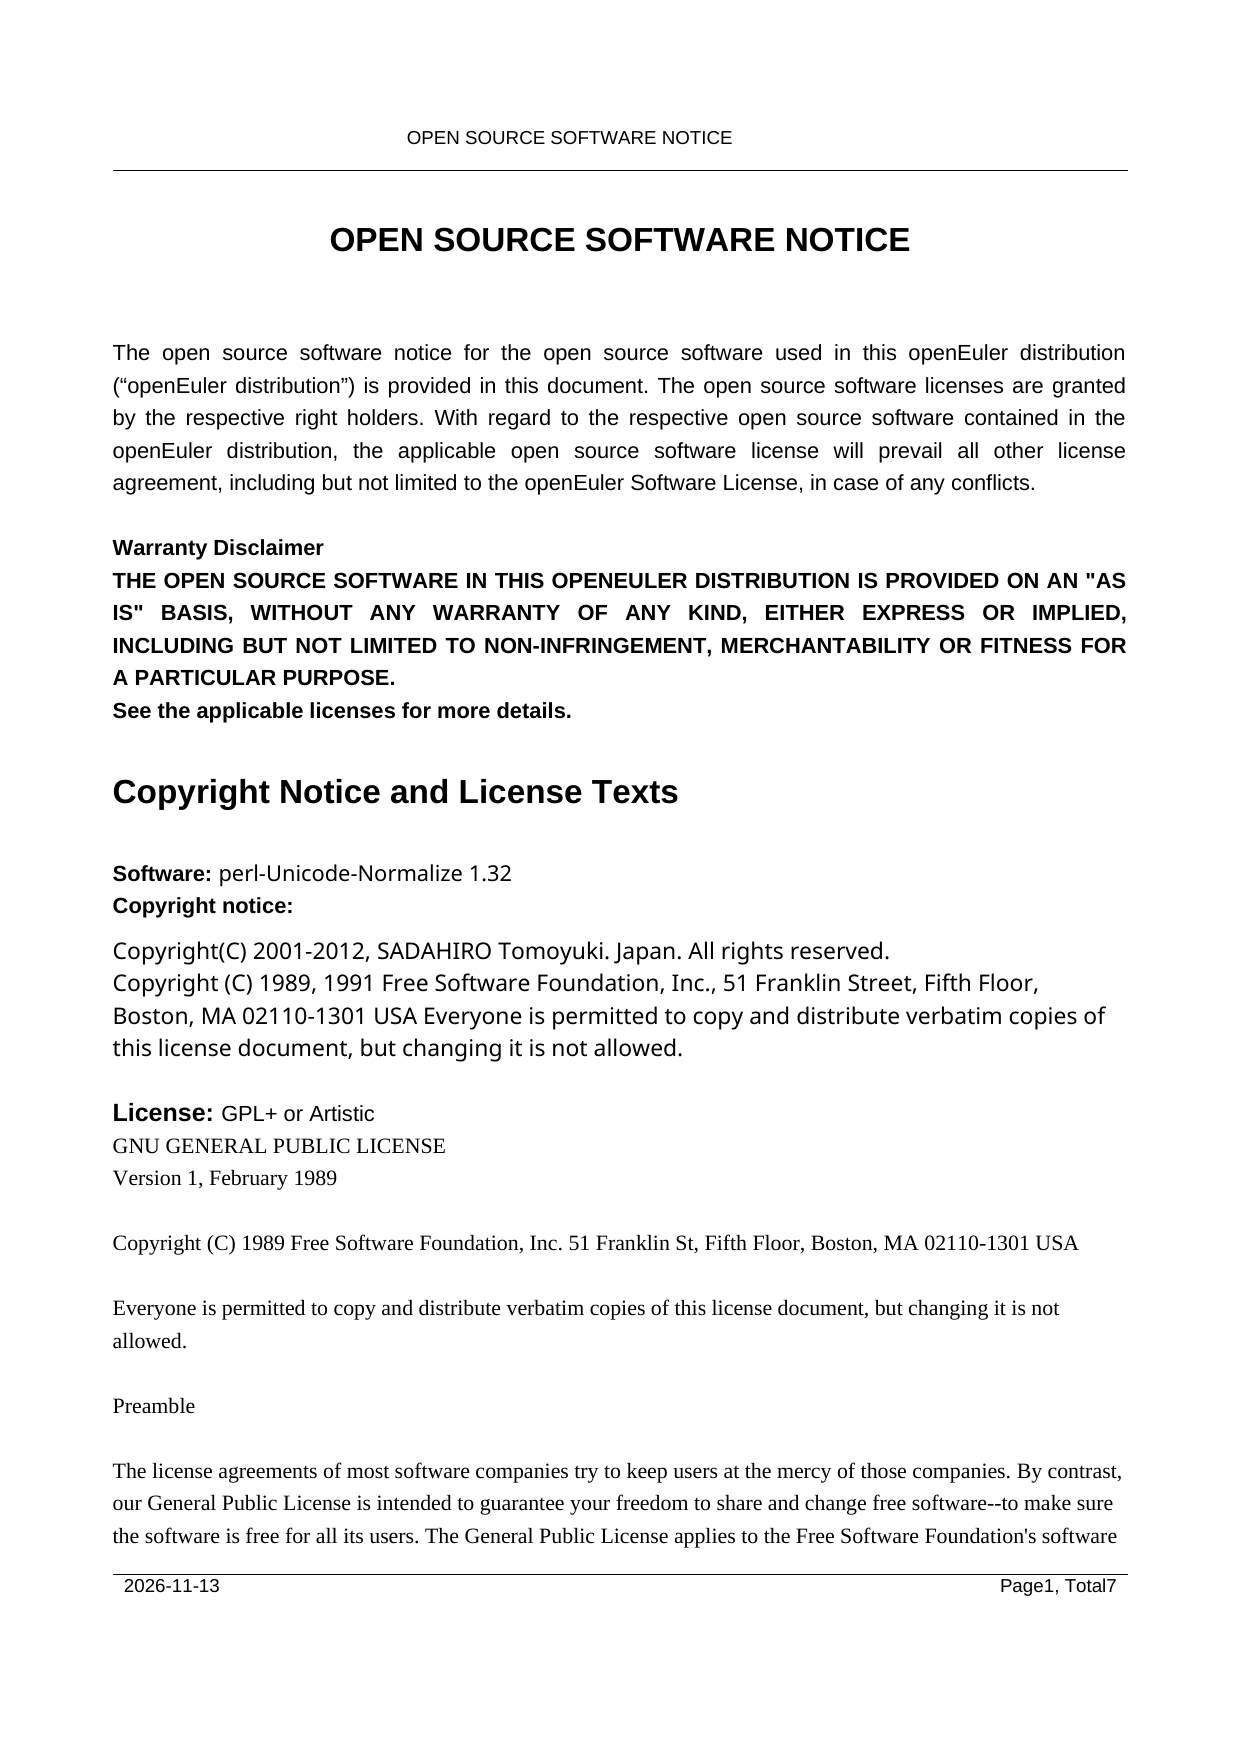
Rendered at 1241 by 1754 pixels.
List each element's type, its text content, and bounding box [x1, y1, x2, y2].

text The open source software notice for the open source software used in this openEuler distribution (“openEuler distribution”) is provided in this document. The open source software licenses are granted by the respective right holders. With regard to the respective open source software contained in the openEuler distribution, the applicable open source software license will prevail all other license agreement, including but not limited to the openEuler Software License, in case of any conflicts. [112, 336, 1128, 499]
title Software: perl-Unicode-Normalize 1.32 [112, 856, 1128, 889]
text Copyright(C) 2001-2012, SADAHIRO Tomoyuki. Japan. All rights reserved. Copyright (C) 1989, 1991 Free Software Foundation, Inc., 51 Franklin Street, Fifth Floor, Boston, MA 02110-1301 USA Everyone is permitted to copy and distribute verbatim copies of this license document, but changing it is not allowed. [112, 934, 1128, 1096]
text Copyright notice: [112, 889, 1128, 921]
text THE OPEN SOURCE SOFTWARE IN THIS OPENEULER DISTRIBUTION IS PROVIDED ON AN "AS IS" BASIS, WITHOUT ANY WARRANTY OF ANY KIND, EITHER EXPRESS OR IMPLIED, INCLUDING BUT NOT LIMITED TO NON-INFRINGEMENT, MERCHANTABILITY OR FITNESS FOR A PARTICULAR PURPOSE. See the applicable licenses for more details. [112, 564, 1128, 726]
text License: GPL+ or Artistic [112, 1096, 1128, 1129]
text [112, 1129, 1128, 1551]
text OPEN SOURCE SOFTWARE NOTICE [112, 206, 1128, 271]
text Copyright Notice and License Texts [112, 759, 1128, 824]
text Warranty Disclaimer [112, 531, 1128, 564]
